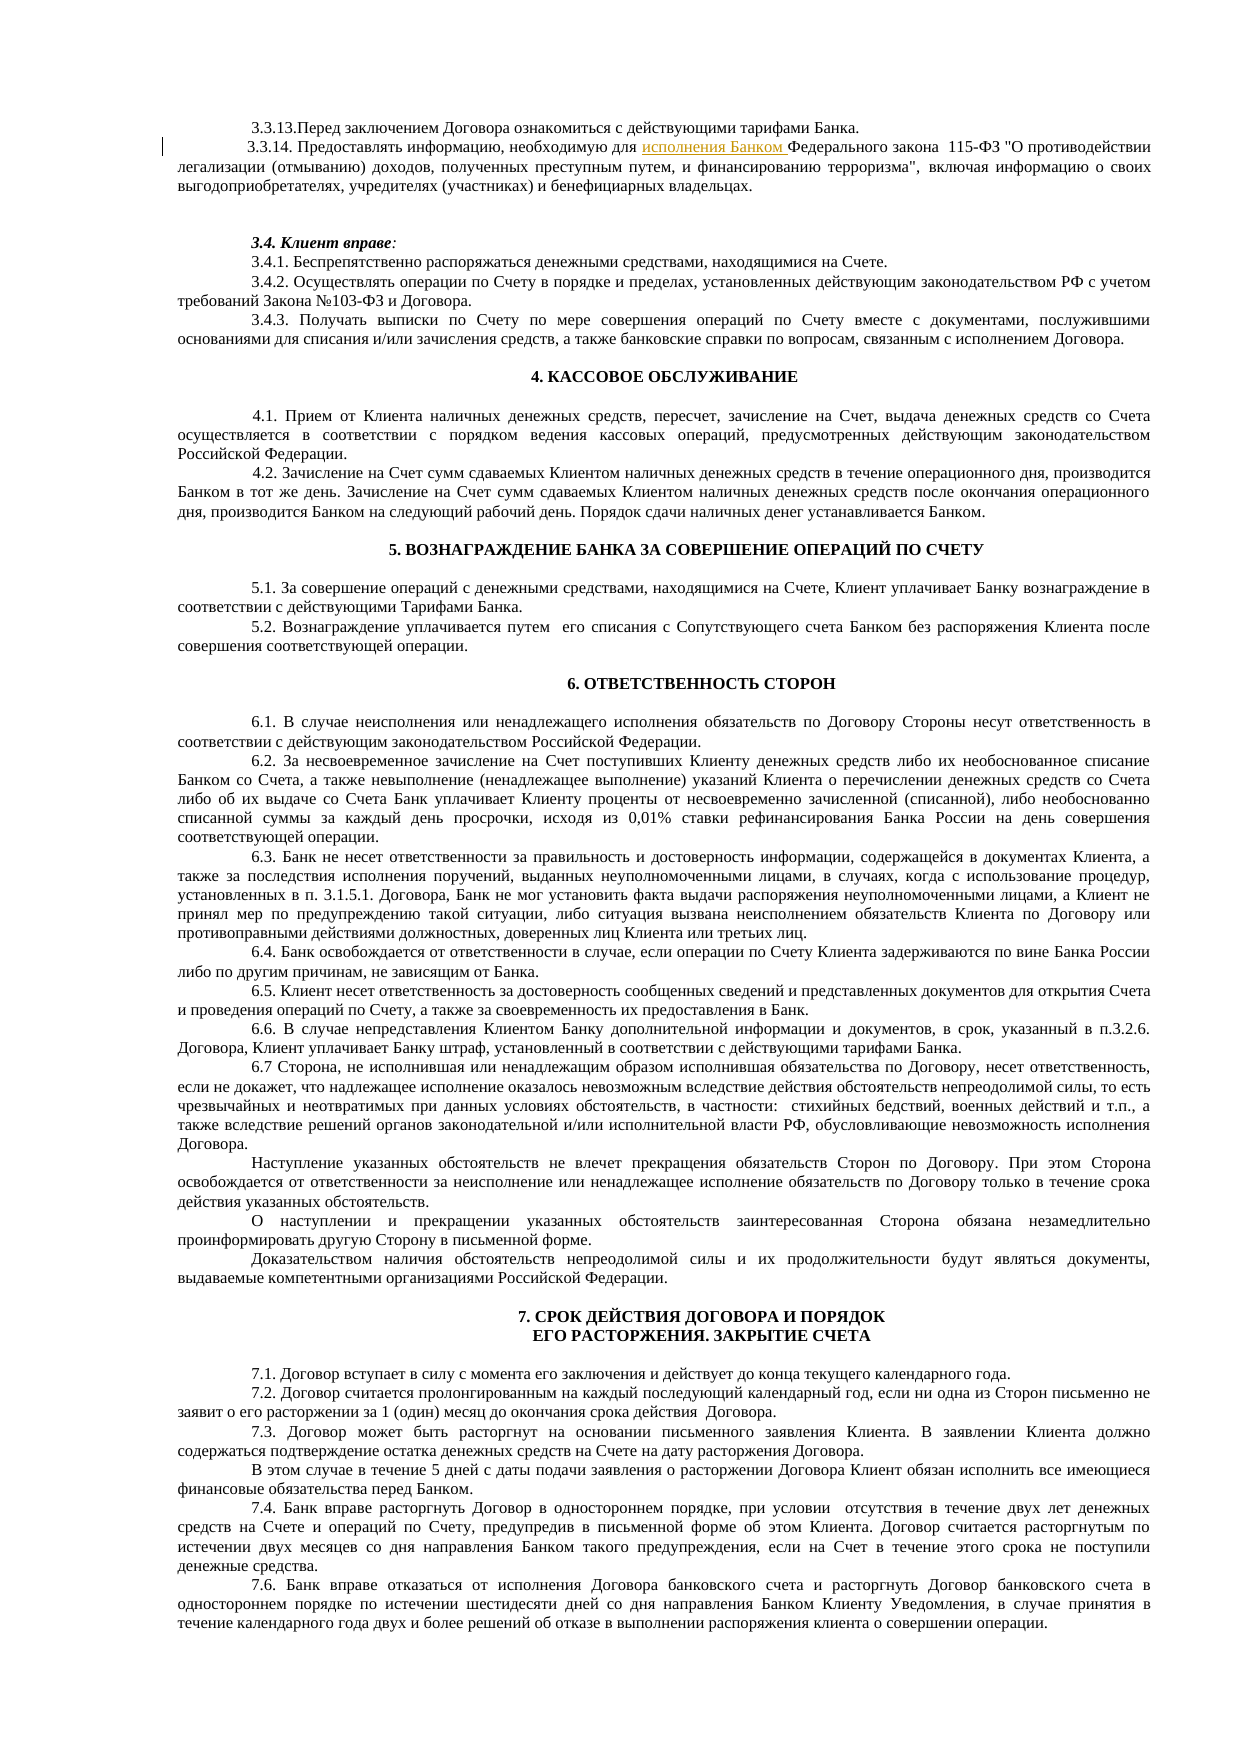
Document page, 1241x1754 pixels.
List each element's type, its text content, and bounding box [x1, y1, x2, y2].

text 3.4.3. Получать выписки по Счету по мере совершения операций по Счету вместе с документами, послужившими основаниями для списания и/или зачисления средств, а также банковские справки по вопросам, связанным с исполнением Договора. [177, 310, 1152, 348]
text ЕГО РАСТОРЖЕНИЯ. ЗАКРЫТИЕ СЧЕТА [177, 1326, 1152, 1345]
text 7.3. Договор может быть расторгнут на основании письменного заявления Клиента. В заявлении Клиента должно содержаться подтверждение остатка денежных средств на Счете на дату расторжения Договора. [177, 1421, 1152, 1460]
text 6.4. Банк освобождается от ответственности в случае, если операции по Счету Клиента задерживаются по вине Банка России либо по другим причинам, не зависящим от Банка. [177, 942, 1152, 981]
text 6.5. Клиент несет ответственность за достоверность сообщенных сведений и представленных документов для открытия Счета и проведения операций по Счету, а также за своевременность их предоставления в Банк. [177, 981, 1152, 1019]
text 6.3. Банк не несет ответственности за правильность и достоверность информации, содержащейся в документах Клиента, а также за последствия исполнения поручений, выданных неуполномоченными лицами, в случаях, когда с использование процедур, установленных в п. 3.1.5.1. Договора, Банк не мог установить факта выдачи распоряжения неуполномоченными лицами, а Клиент не принял мер по предупреждению такой ситуации, либо ситуация вызвана неисполнением обязательств Клиента по Договору или противоправными действиями должностных, доверенных лиц Клиента или третьих лиц. [177, 846, 1152, 942]
text 7. СРОК ДЕЙСТВИЯ ДОГОВОРА И ПОРЯДОК [177, 1306, 1152, 1326]
text 5. ВОЗНАГРАЖДЕНИЕ БАНКА ЗА СОВЕРШЕНИЕ ОПЕРАЦИЙ ПО СЧЕТУ [207, 540, 1122, 559]
text 3.4. Клиент вправе: [177, 233, 1152, 252]
text В этом случае в течение 5 дней с даты подачи заявления о расторжении Договора Клиент обязан исполнить все имеющиеся финансовые обязательства перед Банком. [177, 1460, 1152, 1498]
text 4.1. Прием от Клиента наличных денежных средств, пересчет, зачисление на Счет, выдача денежных средств со Счета осуществляется в соответствии с порядком ведения кассовых операций, предусмотренных действующим законодательством Российской Федерации. [177, 406, 1152, 463]
text 7.6. Банк вправе отказаться от исполнения Договора банковского счета и расторгнуть Договор банковского счета в одностороннем порядке по истечении шестидесяти дней со дня направления Банком Клиенту Уведомления, в случае принятия в течение календарного года двух и более решений об отказе в выполнении распоряжения клиента о совершении операции. [177, 1575, 1152, 1632]
text 5.1. За совершение операций с денежными средствами, находящимися на Счете, Клиент уплачивает Банку вознаграждение в соответствии с действующими Тарифами Банка. [177, 578, 1152, 616]
text 7.2. Договор считается пролонгированным на каждый последующий календарный год, если ни одна из Сторон письменно не заявит о его расторжении за 1 (один) месяц до окончания срока действия Договора. [177, 1383, 1152, 1421]
text 3.4.2. Осуществлять операции по Счету в порядке и пределах, установленных действующим законодательством РФ с учетом требований Закона №103-ФЗ и Договора. [177, 271, 1152, 310]
text 6.2. За несвоевременное зачисление на Счет поступивших Клиенту денежных средств либо их необоснованное списание Банком со Счета, а также невыполнение (ненадлежащее выполнение) указаний Клиента о перечислении денежных средств со Счета либо об их выдаче со Счета Банк уплачивает Клиенту проценты от несвоевременно зачисленной (списанной), либо необоснованно списанной суммы за каждый день просрочки, исходя из 0,01% ставки рефинансирования Банка России на день совершения соответствующей операции. [177, 751, 1152, 846]
list 6. ОТВЕТСТВЕННОСТЬ СТОРОН [177, 674, 1152, 693]
text 6.7 Сторона, не исполнившая или ненадлежащим образом исполнившая обязательства по Договору, несет ответственность, если не докажет, что надлежащее исполнение оказалось невозможным вследствие действия обстоятельств непреодолимой силы, то есть чрезвычайных и неотвратимых при данных условиях обстоятельств, в частности: стихийных бедствий, военных действий и т.п., а также вследствие решений органов законодательной и/или исполнительной власти РФ, обусловливающие невозможность исполнения Договора. [177, 1057, 1152, 1153]
text Доказательством наличия обстоятельств непреодолимой силы и их продолжительности будут являться документы, выдаваемые компетентными организациями Российской Федерации. [177, 1249, 1152, 1287]
text 6.1. В случае неисполнения или ненадлежащего исполнения обязательств по Договору Стороны несут ответственность в соответствии с действующим законодательством Российской Федерации. [177, 712, 1152, 751]
text 6.6. В случае непредставления Клиентом Банку дополнительной информации и документов, в срок, указанный в п.3.2.6. Договора, Клиент уплачивает Банку штраф, установленный в соответствии с действующими тарифами Банка. [177, 1019, 1152, 1057]
text 7.1. Договор вступает в силу с момента его заключения и действует до конца текущего календарного года. [177, 1364, 1152, 1383]
text 7.4. Банк вправе расторгнуть Договор в одностороннем порядке, при условии отсутствия в течение двух лет денежных средств на Счете и операций по Счету, предупредив в письменной форме об этом Клиента. Договор считается расторгнутым по истечении двух месяцев со дня направления Банком такого предупреждения, если на Счет в течение этого срока не поступили денежные средства. [177, 1498, 1152, 1575]
text О наступлении и прекращении указанных обстоятельств заинтересованная Сторона обязана незамедлительно проинформировать другую Сторону в письменной форме. [177, 1211, 1152, 1249]
text 5.2. Вознаграждение уплачивается путем его списания с Сопутствующего счета Банком без распоряжения Клиента после совершения соответствующей операции. [177, 616, 1152, 655]
text 3.3.14. Предоставлять информацию, необходимую для Федерального закона 115-ФЗ "О противодействии легализации (отмыванию) доходов, полученных преступным путем, и финансированию терроризма", включая информацию о своих выгодоприобретателях, учредителях (участниках) и бенефициарных владельцах. [177, 137, 1152, 195]
text 3.4.1. Беспрепятственно распоряжаться денежными средствами, находящимися на Счете. [177, 252, 1152, 271]
text 3.3.13.Перед заключением Договора ознакомиться с действующими тарифами Банка. [177, 118, 1152, 137]
text 4.2. Зачисление на Счет сумм сдаваемых Клиентом наличных денежных средств в течение операционного дня, производится Банком в тот же день. Зачисление на Счет сумм сдаваемых Клиентом наличных денежных средств после окончания операционного дня, производится Банком на следующий рабочий день. Порядок сдачи наличных денег устанавливается Банком. [177, 463, 1152, 521]
text 4. КАССОВОЕ ОБСЛУЖИВАНИЕ [207, 367, 1122, 386]
text Наступление указанных обстоятельств не влечет прекращения обязательств Сторон по Договору. При этом Сторона освобождается от ответственности за неисполнение или ненадлежащее исполнение обязательств по Договору только в течение срока действия указанных обстоятельств. [177, 1153, 1152, 1211]
